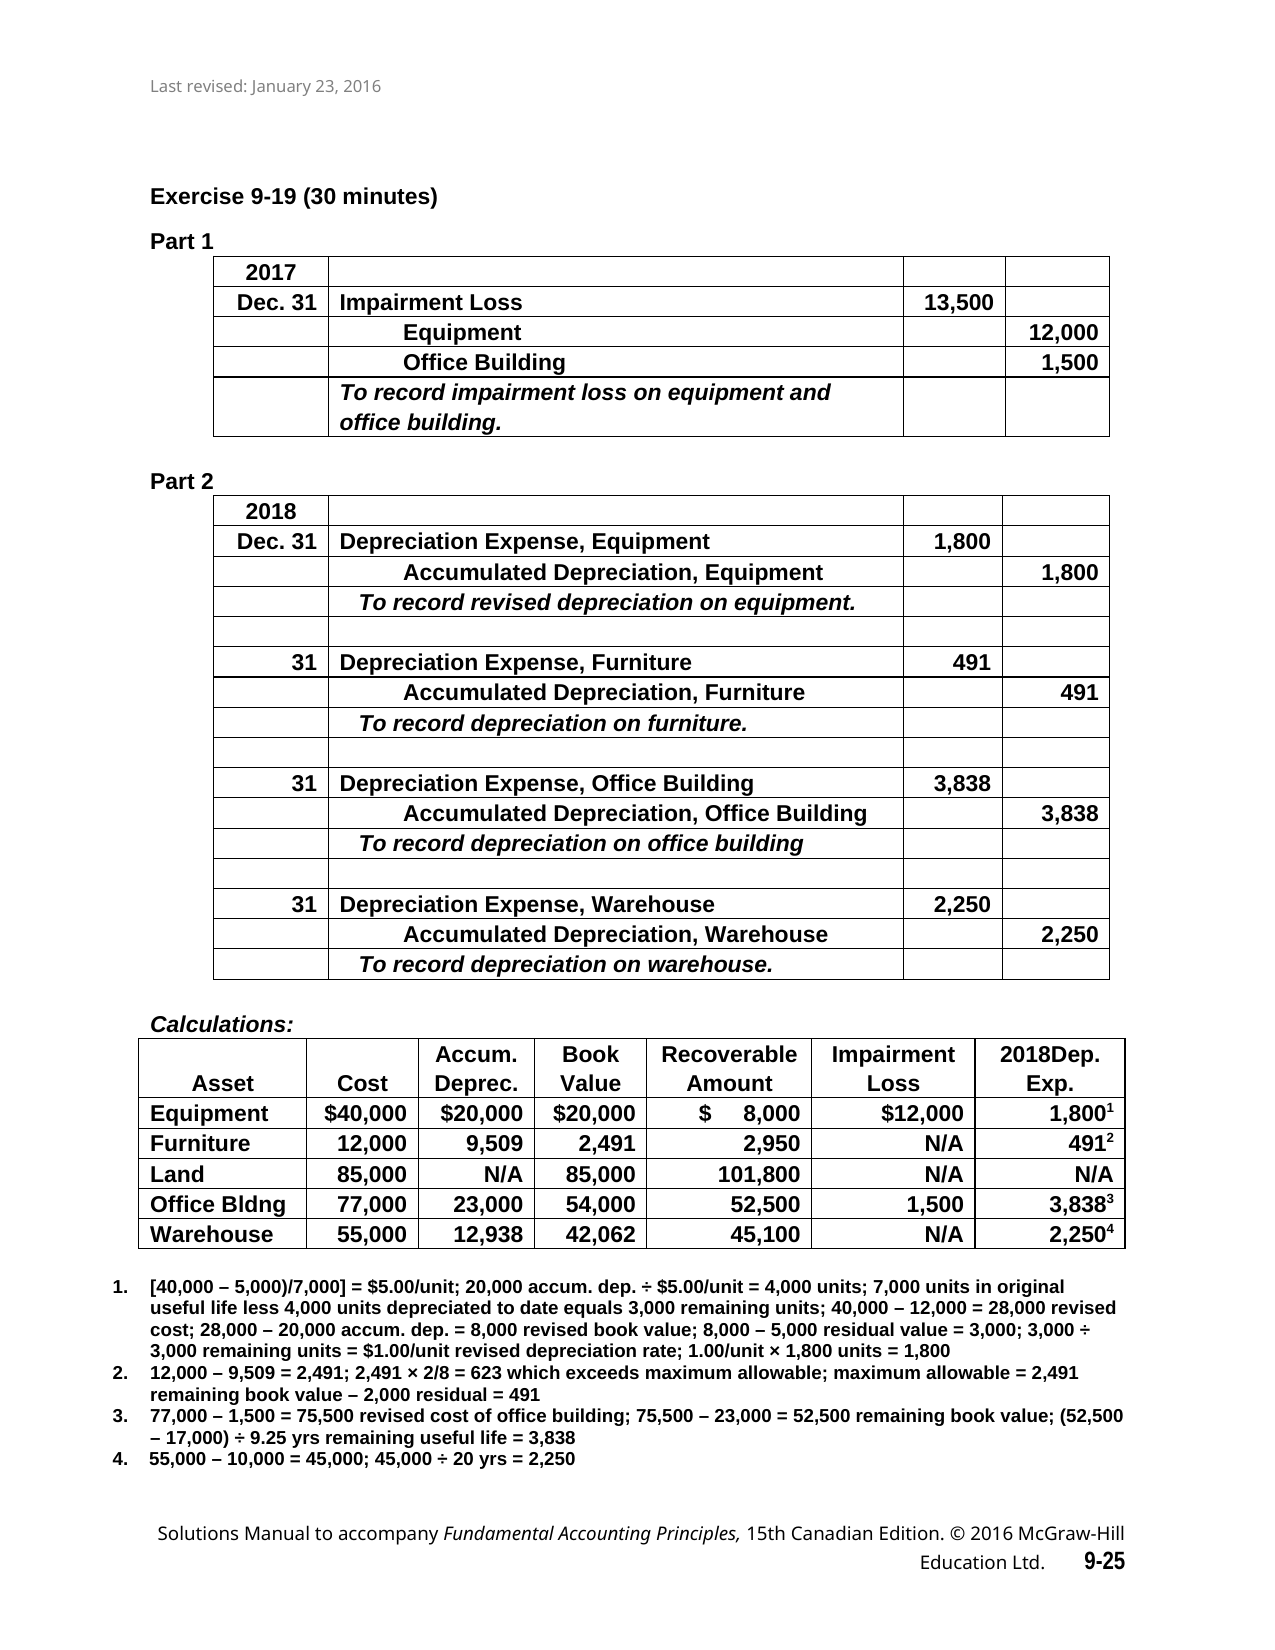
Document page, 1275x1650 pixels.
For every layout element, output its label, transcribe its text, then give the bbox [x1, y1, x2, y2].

table_cell Depreciation Expense, Equipment [329, 526, 903, 556]
table_cell To record revised depreciation on equipment. [329, 587, 903, 616]
table_cell [1003, 617, 1109, 646]
table_cell [1003, 708, 1109, 737]
table_cell 54,000 [535, 1189, 646, 1218]
table_cell 3,8383 [976, 1189, 1124, 1218]
table_cell 13,500 [904, 287, 1005, 316]
table_cell [329, 617, 903, 646]
table_cell Office Bldng [139, 1189, 306, 1218]
table_cell [1003, 829, 1109, 858]
table_cell 31 [214, 889, 328, 918]
table_cell [904, 587, 1002, 616]
table_cell [214, 919, 328, 948]
table_cell [214, 347, 328, 376]
table_cell Dec. 31 [214, 287, 328, 316]
table_cell N/A [812, 1129, 974, 1158]
table_cell [214, 859, 328, 888]
table_cell 23,000 [419, 1189, 534, 1218]
table_cell 85,000 [307, 1159, 418, 1188]
table_cell 55,000 [307, 1219, 418, 1248]
table_cell Accumulated Depreciation, Furniture [329, 678, 903, 707]
table_header [904, 496, 1002, 525]
table_cell To record depreciation on warehouse. [329, 949, 903, 978]
table_cell Impairment Loss [329, 287, 903, 316]
text Part 1 [150, 226, 1125, 256]
table_header [1006, 257, 1109, 286]
table_cell $ 8,000 [647, 1098, 811, 1127]
list 12,000 – 9,509 = 2,491; 2,491 × 2/8 = 623 which exceeds maximum allowable; maximum allowable = 2,491 remaining book value – 2,000 residual = 491 [112, 1362, 1125, 1405]
table_cell 1,800 [904, 526, 1002, 556]
table_cell [1006, 287, 1109, 316]
table_cell [1003, 889, 1109, 918]
table_cell [214, 708, 328, 737]
table_cell [904, 557, 1002, 586]
table_header 2018Dep. Exp. [976, 1039, 1124, 1097]
table_cell [904, 708, 1002, 737]
table_cell [1003, 738, 1109, 767]
table_cell [904, 617, 1002, 646]
table_cell 4912 [976, 1129, 1124, 1158]
table_cell Depreciation Expense, Office Building [329, 768, 903, 797]
table_cell 52,500 [647, 1189, 811, 1218]
table_cell [1003, 647, 1109, 676]
table_cell [904, 798, 1002, 827]
table_cell [1003, 526, 1109, 556]
table_cell [214, 949, 328, 978]
table_cell 31 [214, 647, 328, 676]
table_header [329, 496, 903, 525]
table_cell To record depreciation on furniture. [329, 708, 903, 737]
table_cell 491 [904, 647, 1002, 676]
list 77,000 – 1,500 = 75,500 revised cost of office building; 75,500 – 23,000 = 52,500 remaining book value; (52,500 – 17,000) ÷ 9.25 yrs remaining useful life = 3,838 [112, 1405, 1125, 1448]
table_cell [904, 919, 1002, 948]
table_header Cost [307, 1039, 418, 1097]
table_cell [904, 317, 1005, 346]
table_header 2018 [214, 496, 328, 525]
table_header [1003, 496, 1109, 525]
table_cell Accumulated Depreciation, Warehouse [329, 919, 903, 948]
list [40,000 – 5,000)/7,000] = $5.00/unit; 20,000 accum. dep. ÷ $5.00/unit = 4,000 units; 7,000 units in original useful life less 4,000 units depreciated to date equals 3,000 remaining units; 40,000 – 12,000 = 28,000 revised cost; 28,000 – 20,000 accum. dep. = 8,000 revised book value; 8,000 – 5,000 residual value = 3,000; 3,000 ÷ 3,000 remaining units = $1.00/unit revised depreciation rate; 1.00/unit × 1,800 units = 1,800 [112, 1276, 1125, 1362]
table_cell 12,000 [1006, 317, 1109, 346]
table_header Impairment Loss [812, 1039, 974, 1097]
table_cell 42,062 [535, 1219, 646, 1248]
table_cell Accumulated Depreciation, Equipment [329, 557, 903, 586]
table_cell [214, 587, 328, 616]
table_cell Warehouse [139, 1219, 306, 1248]
table_header Accum. Deprec. [419, 1039, 534, 1097]
table_cell Depreciation Expense, Furniture [329, 647, 903, 676]
table_header Asset [139, 1039, 306, 1097]
table_cell 9,509 [419, 1129, 534, 1158]
table_cell [329, 859, 903, 888]
table_cell N/A [419, 1159, 534, 1188]
table_cell [329, 738, 903, 767]
table_cell 45,100 [647, 1219, 811, 1248]
text Calculations: [150, 1009, 1125, 1038]
table_cell [1003, 859, 1109, 888]
table_cell 1,8001 [976, 1098, 1124, 1127]
table_cell [904, 949, 1002, 978]
table_cell To record depreciation on office building [329, 829, 903, 858]
table_cell N/A [812, 1219, 974, 1248]
table_cell 2,2504 [976, 1219, 1124, 1248]
table_cell To record impairment loss on equipment and office building. [329, 378, 903, 436]
table_cell [1003, 949, 1109, 978]
table_cell [904, 829, 1002, 858]
table_cell [904, 859, 1002, 888]
text Part 2 [150, 466, 1125, 495]
table_cell [214, 798, 328, 827]
table_cell [214, 317, 328, 346]
table_cell [1003, 587, 1109, 616]
table_cell [1003, 768, 1109, 797]
table_cell 3,838 [904, 768, 1002, 797]
table_cell 31 [214, 768, 328, 797]
table_cell N/A [976, 1159, 1124, 1188]
table_cell Equipment [139, 1098, 306, 1127]
table_cell [214, 378, 328, 436]
table_cell $12,000 [812, 1098, 974, 1127]
table_cell Furniture [139, 1129, 306, 1158]
table_cell Dec. 31 [214, 526, 328, 556]
table_cell $20,000 [535, 1098, 646, 1127]
table_header Book Value [535, 1039, 646, 1097]
table_cell Land [139, 1159, 306, 1188]
table_cell Accumulated Depreciation, Office Building [329, 798, 903, 827]
table_cell 1,500 [812, 1189, 974, 1218]
table_header Recoverable Amount [647, 1039, 811, 1097]
table_cell 1,800 [1003, 557, 1109, 586]
table_cell 2,950 [647, 1129, 811, 1158]
table_cell [214, 738, 328, 767]
table_cell 2,250 [904, 889, 1002, 918]
table_cell [214, 829, 328, 858]
table_cell 491 [1003, 678, 1109, 707]
table_cell 77,000 [307, 1189, 418, 1218]
table_header [329, 257, 903, 286]
table_cell Depreciation Expense, Warehouse [329, 889, 903, 918]
table_cell [1006, 378, 1109, 436]
table_cell N/A [812, 1159, 974, 1188]
table_cell $40,000 [307, 1098, 418, 1127]
table_cell 12,000 [307, 1129, 418, 1158]
table_cell [214, 617, 328, 646]
table_cell 2,250 [1003, 919, 1109, 948]
table_cell $20,000 [419, 1098, 534, 1127]
table_cell [904, 378, 1005, 436]
table_cell [904, 347, 1005, 376]
table_cell Office Building [329, 347, 903, 376]
table_cell 12,938 [419, 1219, 534, 1248]
table_header 2017 [214, 257, 328, 286]
table_cell Equipment [329, 317, 903, 346]
text Exercise 9-19 (30 minutes) [150, 183, 1125, 210]
table_header [904, 257, 1005, 286]
table_cell 2,491 [535, 1129, 646, 1158]
table_cell 1,500 [1006, 347, 1109, 376]
table_cell 3,838 [1003, 798, 1109, 827]
table_cell 101,800 [647, 1159, 811, 1188]
table_cell 85,000 [535, 1159, 646, 1188]
table_cell [214, 557, 328, 586]
table_cell [904, 678, 1002, 707]
table_cell [904, 738, 1002, 767]
text 4. 55,000 – 10,000 = 45,000; 45,000 ÷ 20 yrs = 2,250 [112, 1448, 1125, 1470]
table_cell [214, 678, 328, 707]
